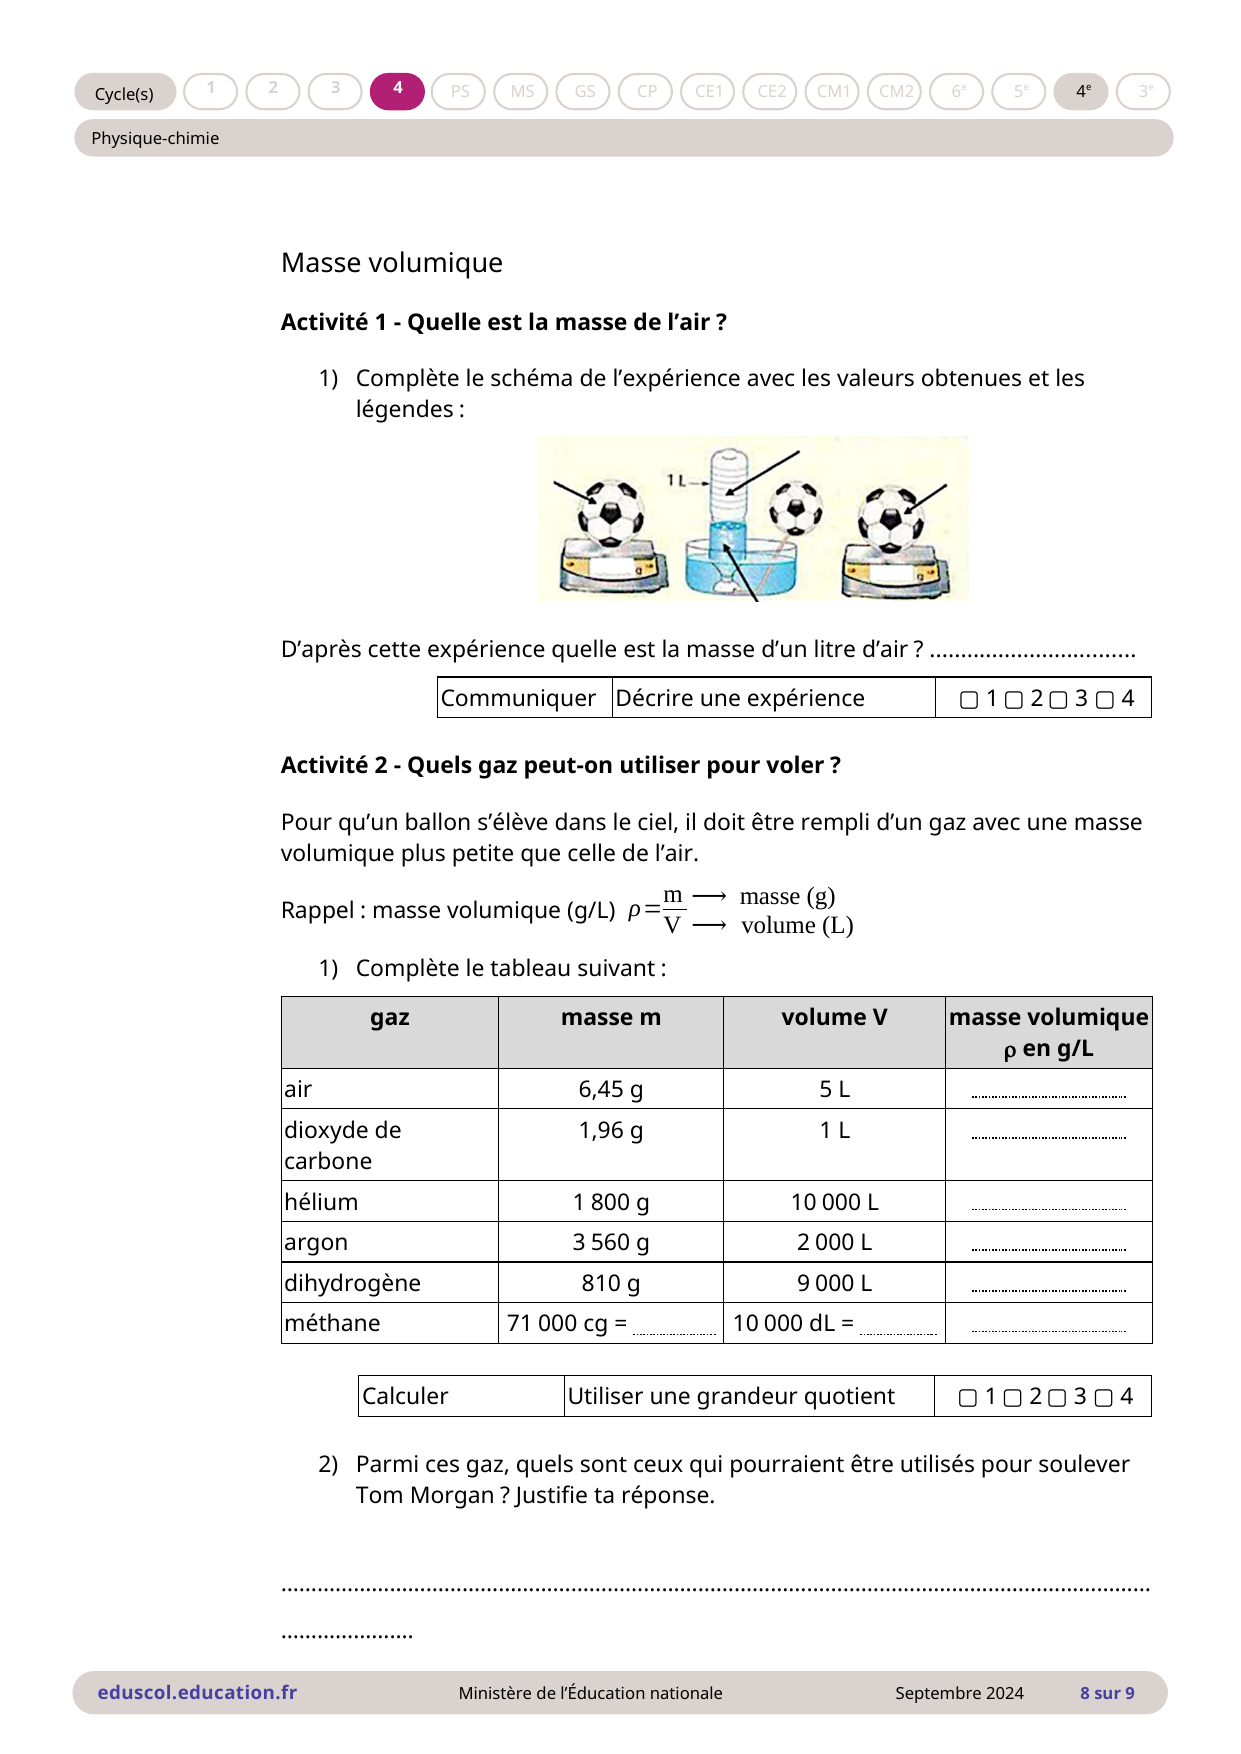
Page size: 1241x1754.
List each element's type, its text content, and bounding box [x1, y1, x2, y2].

table_cell [946, 1181, 1152, 1221]
table_cell 1 L [724, 1109, 945, 1180]
table_header gaz [282, 997, 498, 1068]
text …………………………………………………………………………………………………………………………………………………. [281, 1523, 1152, 1645]
list Complète le tableau suivant : [318, 952, 1152, 983]
table_cell 6,45 g [499, 1069, 723, 1108]
table_cell argon [282, 1222, 498, 1261]
table_cell dihydrogène [282, 1263, 498, 1302]
table_cell 5 L [724, 1069, 945, 1108]
table_cell 810 g [499, 1263, 723, 1302]
table_header masse volumique  en g/L [946, 997, 1152, 1068]
table_cell 2 000 L [724, 1222, 945, 1261]
table_cell air [282, 1069, 498, 1108]
text D’après cette expérience quelle est la masse d’un litre d’air ? [281, 633, 1152, 664]
table_cell 71 000 cg = [499, 1303, 723, 1343]
table_cell 1,96 g [499, 1109, 723, 1180]
subtitle Masse volumique [281, 243, 1152, 280]
table_cell [946, 1222, 1152, 1261]
table_header Communiquer [438, 678, 612, 717]
table_header ▢ 1 ▢ 2 ▢ 3 ▢ 4 [936, 678, 1151, 717]
text Activité 1 - Quelle est la masse de l’air ? [281, 305, 1152, 337]
table_cell méthane [282, 1303, 498, 1343]
table_cell [946, 1303, 1152, 1343]
table_header Utiliser une grandeur quotient [565, 1376, 934, 1416]
table_cell 1 800 g [499, 1181, 723, 1221]
table_cell 10 000 dL = [724, 1303, 945, 1343]
table_cell 10 000 L [724, 1181, 945, 1221]
table_cell 9 000 L [724, 1263, 945, 1302]
table_header ▢ 1 ▢ 2 ▢ 3 ▢ 4 [935, 1376, 1151, 1416]
table_cell [946, 1109, 1152, 1180]
table_cell hélium [282, 1181, 498, 1221]
list Parmi ces gaz, quels sont ceux qui pourraient être utilisés pour soulever Tom Morgan ? Justifie ta réponse. [318, 1448, 1152, 1510]
table_cell 3 560 g [499, 1222, 723, 1261]
table_cell [946, 1263, 1152, 1302]
table_header masse m [499, 997, 723, 1068]
table_cell dioxyde de carbone [282, 1109, 498, 1180]
table_header Calculer [359, 1376, 564, 1416]
text Rappel : masse volumique (g/L) [281, 881, 1152, 939]
picture [537, 436, 969, 602]
text Pour qu’un ballon s’élève dans le ciel, il doit être rempli d’un gaz avec une masse volumique plus petite que celle de l’air. [281, 806, 1152, 868]
table_header Décrire une expérience [613, 678, 935, 717]
text Activité 2 - Quels gaz peut-on utiliser pour voler ? [281, 749, 1152, 781]
list Complète le schéma de l’expérience avec les valeurs obtenues et les légendes : [318, 362, 1152, 424]
table_cell [946, 1069, 1152, 1108]
table_header volume V [724, 997, 945, 1068]
